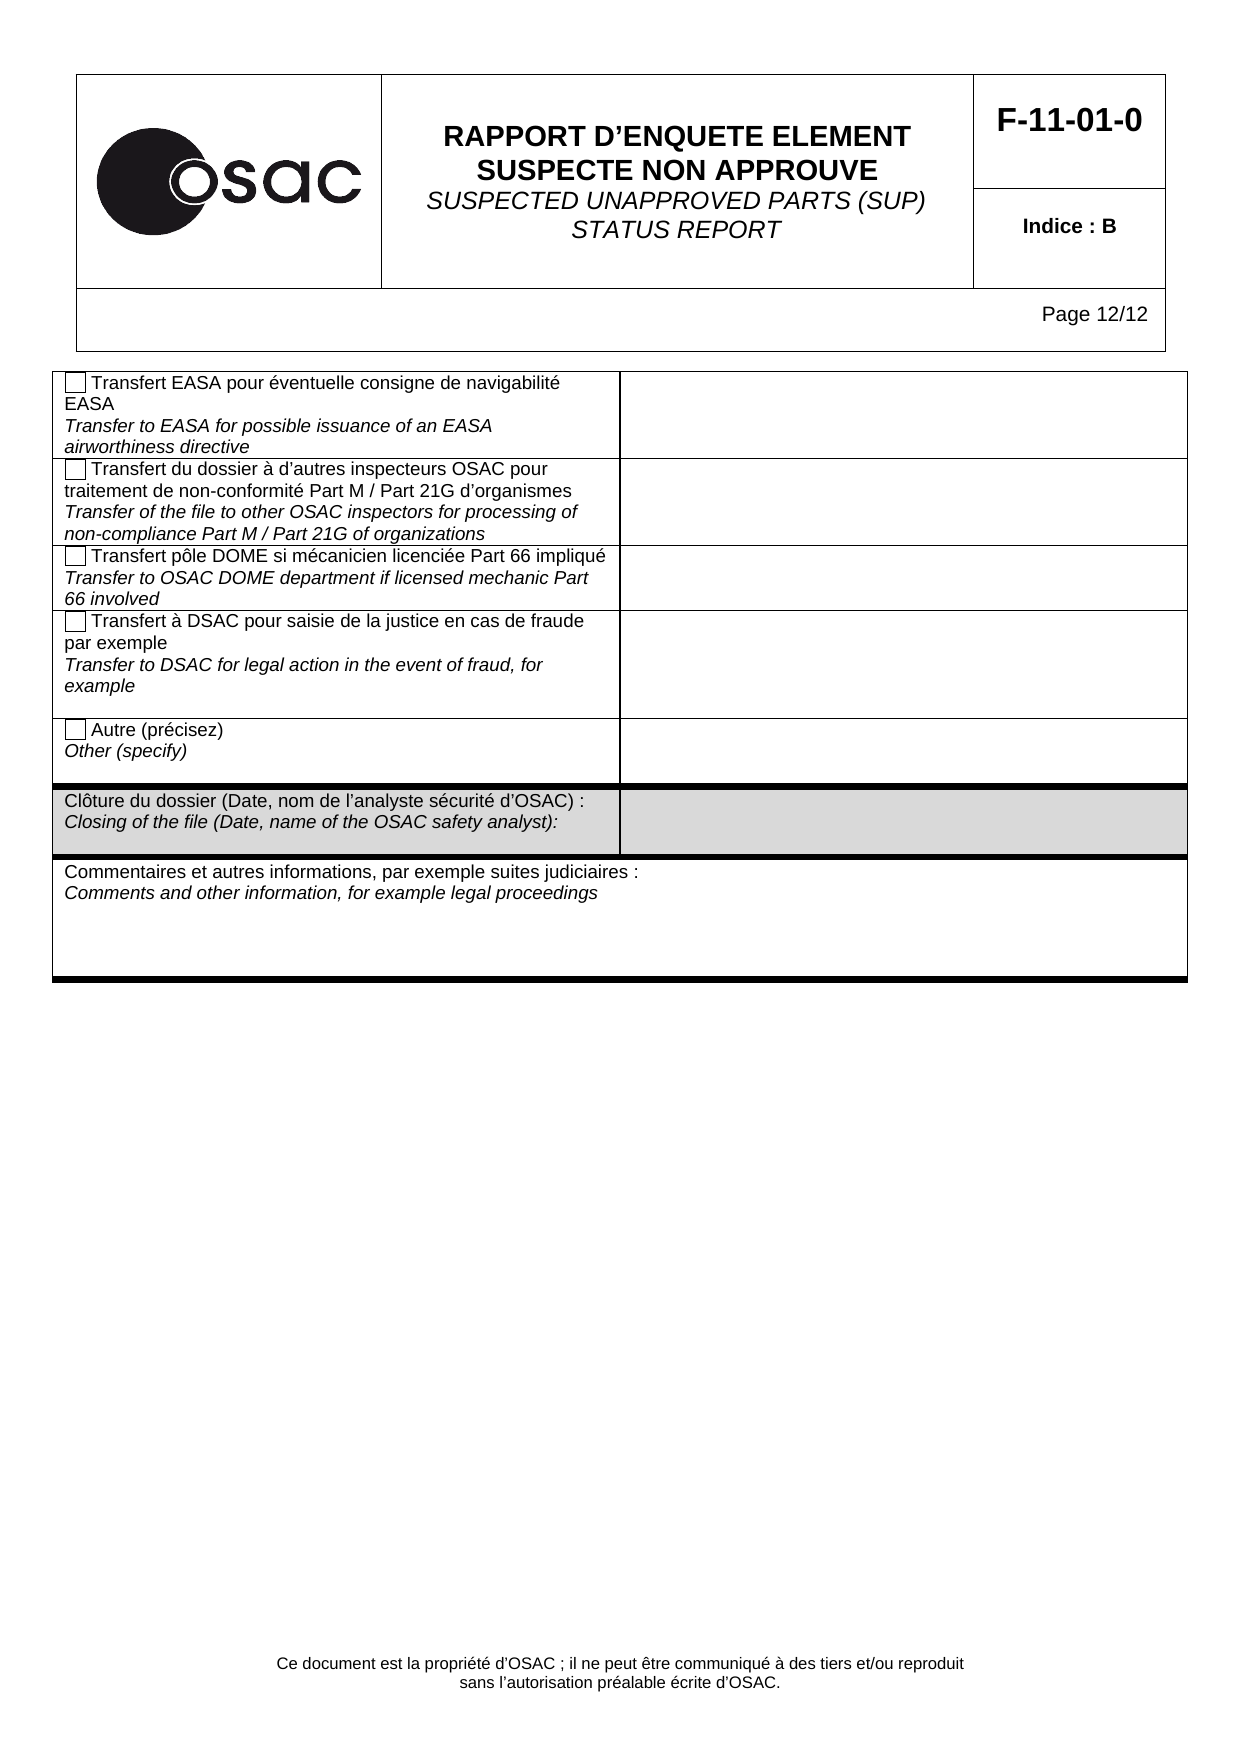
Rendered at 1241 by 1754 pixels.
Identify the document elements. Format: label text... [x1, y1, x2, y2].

table_cell Transfert du dossier à d’autres inspecteurs OSAC pour traitement de non-conformité Part M / Part 21G d’organismes Transfer of the file to other OSAC inspectors for processing of non-compliance Part M / Part 21G of organizations [53, 459, 619, 544]
table_cell [621, 546, 1187, 610]
table_cell [621, 790, 1187, 854]
table_cell Autre (précisez) Other (specify) [53, 719, 619, 783]
table_cell [621, 372, 1187, 458]
table_cell Transfert pôle DOME si mécanicien licenciée Part 66 impliqué Transfer to OSAC DOME department if licensed mechanic Part 66 involved [53, 546, 619, 610]
table_cell Commentaires et autres informations, par exemple suites judiciaires : Comments and other information, for example legal proceedings [53, 860, 1187, 976]
table_cell Transfert EASA pour éventuelle consigne de navigabilité EASA Transfer to EASA for possible issuance of an EASA airworthiness directive [53, 372, 619, 458]
picture [90, 120, 368, 243]
table_cell [621, 611, 1187, 718]
table_cell Transfert à DSAC pour saisie de la justice en cas de fraude par exemple Transfer to DSAC for legal action in the event of fraud, for example [53, 611, 619, 718]
table_cell Clôture du dossier (Date, nom de l’analyste sécurité d’OSAC) : Closing of the file (Date, name of the OSAC safety analyst): [53, 790, 619, 854]
table_cell [621, 459, 1187, 544]
table_cell [621, 719, 1187, 783]
